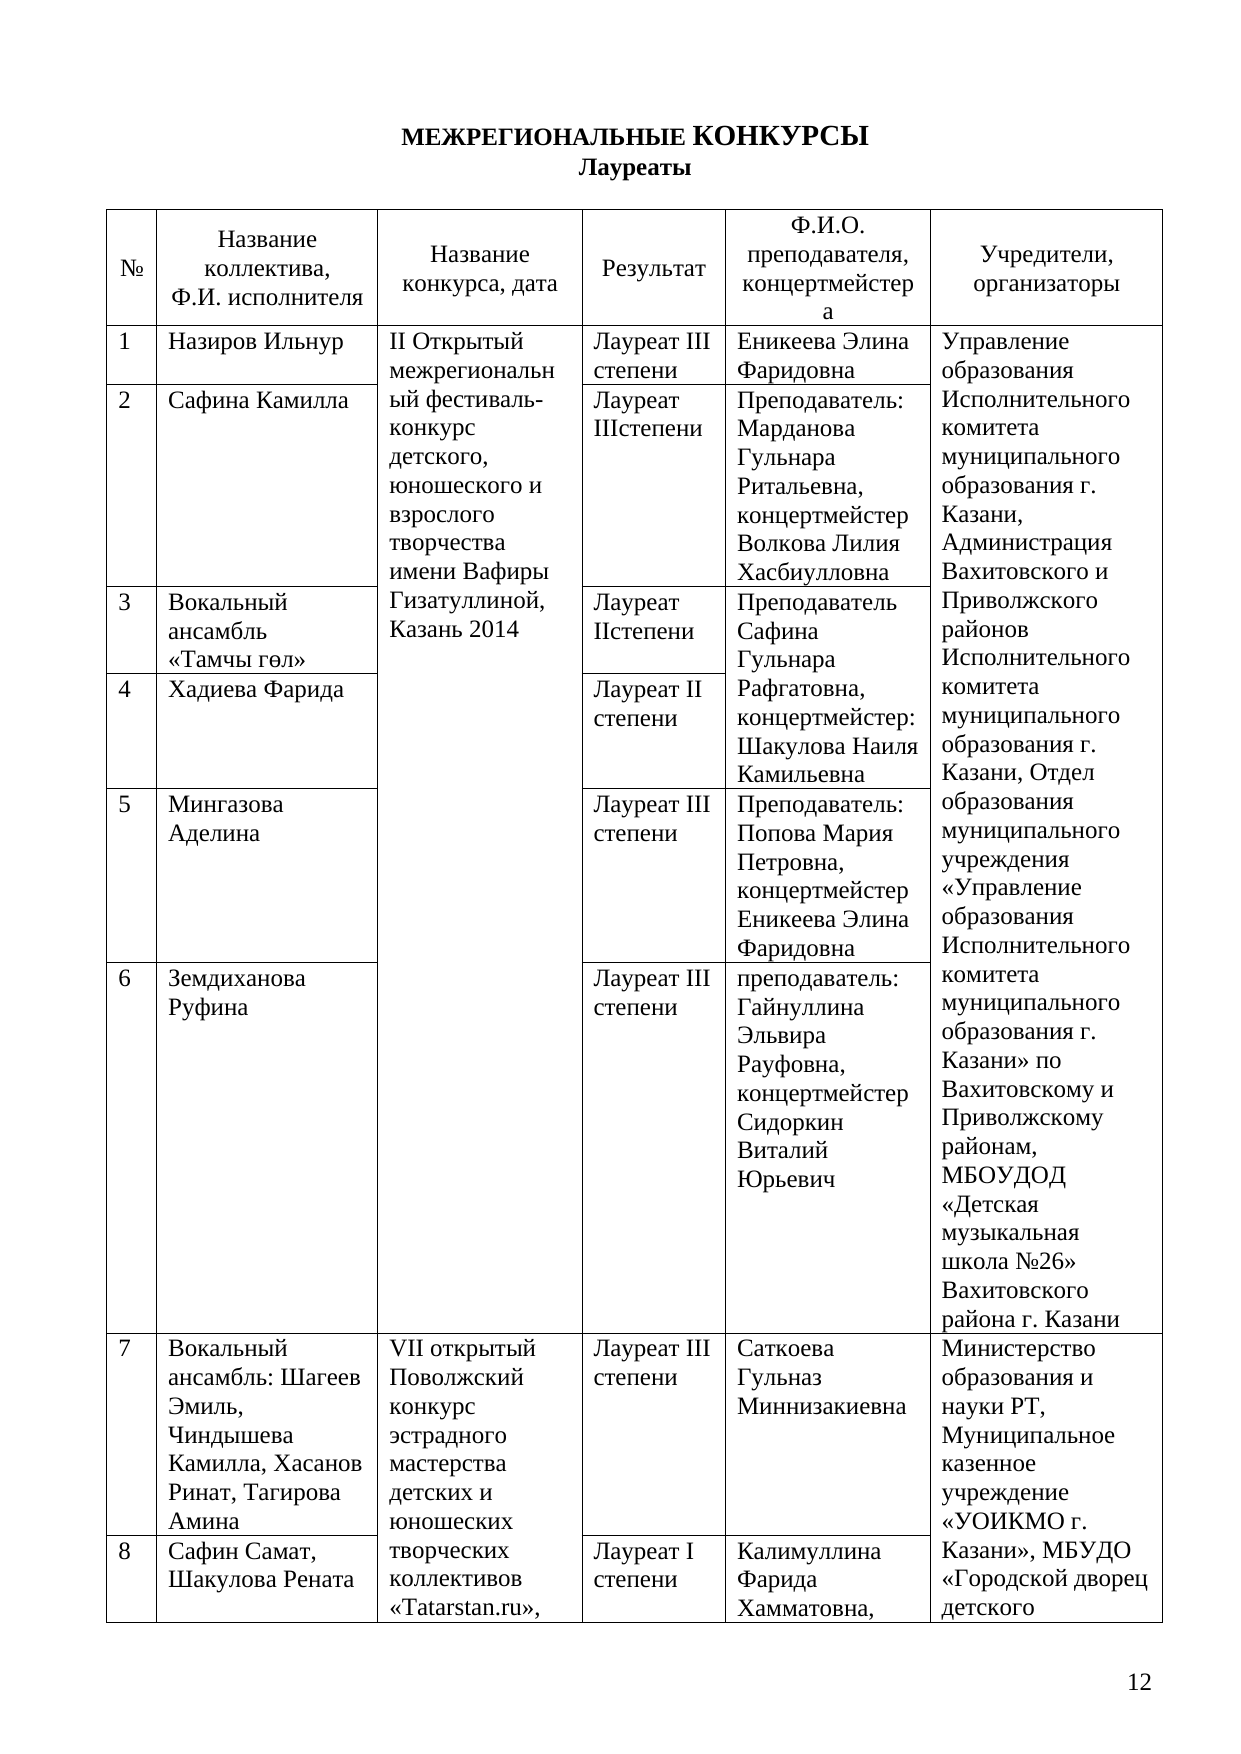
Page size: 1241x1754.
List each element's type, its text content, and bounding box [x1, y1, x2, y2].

table_cell 3 [107, 587, 156, 673]
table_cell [157, 1536, 377, 1622]
table_cell Преподаватель Сафина Гульнара Рафгатовна, концертмейстер: Шакулова Наиля Камильевна [726, 587, 930, 788]
table_cell 5 [107, 789, 156, 962]
table_cell Лауреат III степени [583, 1334, 725, 1535]
table_cell VII открытый Поволжский конкурс эстрадного мастерства детских и юношеских творческих коллективов «Tatarstan.ru», Казань 2015 [378, 1334, 582, 1622]
table_cell 2 [107, 385, 156, 586]
table_cell Вокальный ансамбль «Тамчы гөл» [157, 587, 377, 673]
table_cell преподаватель: Гайнуллина Эльвира Рауфовна, концертмейстер Сидоркин Виталий Юрьевич [726, 963, 930, 1332]
table_cell Преподаватель: Попова Мария Петровна, концертмейстер Еникеева Элина Фаридовна [726, 789, 930, 962]
table_cell 8 [107, 1536, 156, 1622]
table_cell Лауреат III степени [583, 963, 725, 1332]
table_cell Вокальный ансамбль: Шагеев Эмиль, Чиндышева Камилла, Хасанов Ринат, Тагирова Амина [157, 1334, 377, 1535]
table_cell Лауреат II степени [583, 674, 725, 788]
table_cell Саткоева Гульназ Миннизакиевна [726, 1334, 930, 1535]
table_cell 4 [107, 674, 156, 788]
table_cell Министерство образования и науки РТ, Муниципальное казенное учреждение «УОИКМО г. Казани», МБУДО «Городской дворец детского творчества им. А. Алиша» г. Казани [931, 1334, 1162, 1622]
table_cell Преподаватель: Марданова Гульнара Ритальевна, концертмейстер Волкова Лилия Хасбиулловна [726, 385, 930, 586]
table_cell 1 [107, 326, 156, 384]
table_header № [107, 210, 156, 325]
table_cell Сафина Камилла [157, 385, 377, 586]
table_cell Земдиханова Руфина [157, 963, 377, 1332]
table_cell Лауреат III степени [583, 789, 725, 962]
table_cell 6 [107, 963, 156, 1332]
table_header Результат [583, 210, 725, 325]
table_header Название конкурса, дата [378, 210, 582, 325]
text Лауреаты [118, 152, 1152, 180]
table_cell Еникеева Элина Фаридовна [726, 326, 930, 384]
table_cell II Открытый межрегиональный фестиваль-конкурс детского, юношеского и взрослого творчества имени Вафиры Гизатуллиной, Казань 2014 [378, 326, 582, 1332]
table_header Ф.И.О. преподавателя, концертмейстера [726, 210, 930, 325]
text МЕЖРЕГИОНАЛЬНЫЕ КОНКУРСЫ [118, 118, 1152, 152]
table_header Учредители, организаторы [931, 210, 1162, 325]
table_cell Назиров Ильнур [157, 326, 377, 384]
table_cell Лауреат IIстепени [583, 587, 725, 673]
table_header Название коллектива, Ф.И. исполнителя [157, 210, 377, 325]
table_cell Лауреат I степени [583, 1536, 725, 1622]
table_cell 7 [107, 1334, 156, 1535]
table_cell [726, 1536, 930, 1622]
table_cell Лауреат III степени [583, 326, 725, 384]
table_cell Управление образования Исполнительного комитета муниципального образования г. Казани, Администрация Вахитовского и Приволжского районов Исполнительного комитета муниципального образования г. Казани, Отдел образования муниципального учреждения «Управление образования Исполнительного комитета муниципального образования г. Казани» по Вахитовскому и Приволжскому районам, МБОУДОД «Детская музыкальная школа №26» Вахитовского района г. Казани [931, 326, 1162, 1332]
table_cell Хадиева Фарида [157, 674, 377, 788]
table_cell Лауреат IIIстепени [583, 385, 725, 586]
table_cell Мингазова Аделина [157, 789, 377, 962]
